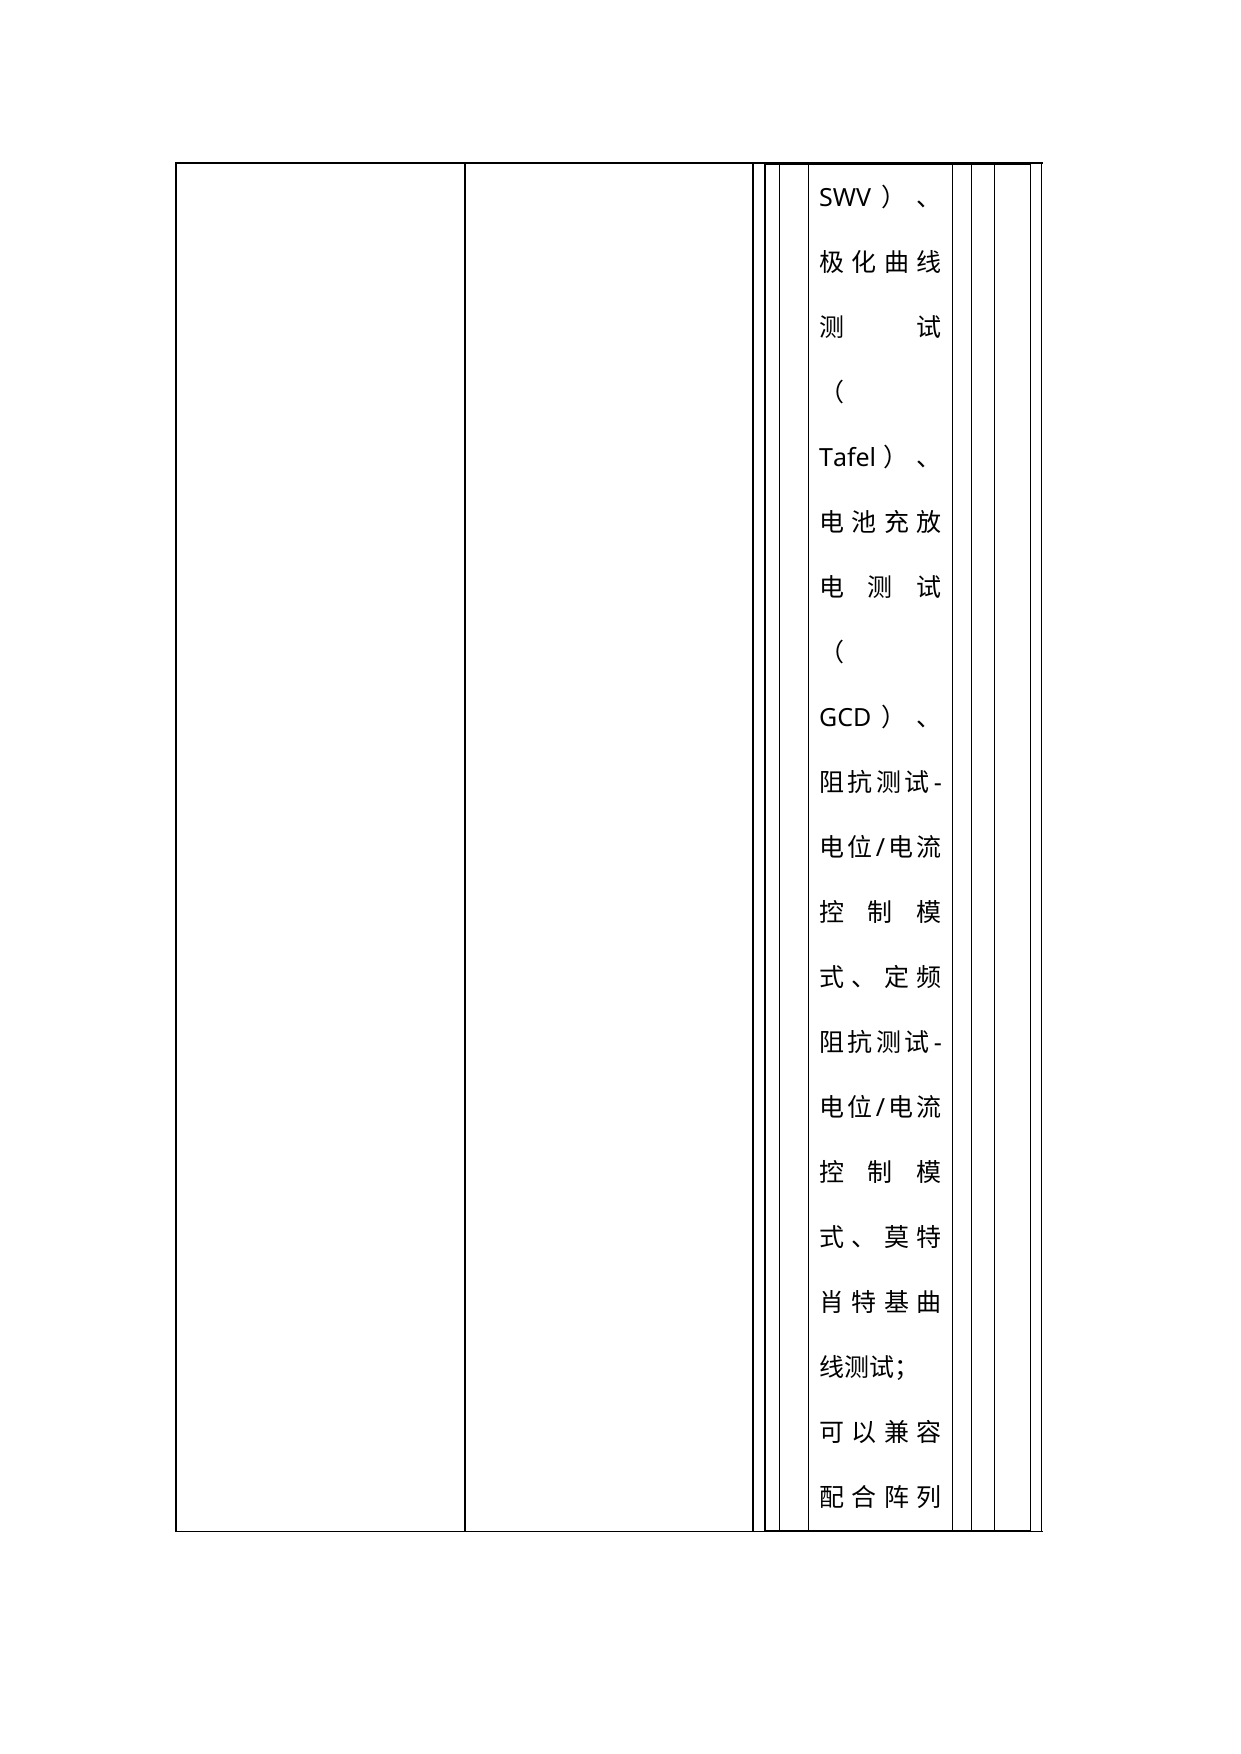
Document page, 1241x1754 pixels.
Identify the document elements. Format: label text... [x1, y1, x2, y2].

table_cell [953, 165, 971, 1530]
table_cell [809, 165, 952, 1530]
table_cell 1 [466, 164, 752, 1531]
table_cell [754, 164, 764, 1531]
table_cell [177, 164, 464, 1531]
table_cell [780, 165, 808, 1530]
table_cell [766, 165, 779, 1530]
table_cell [1031, 164, 1041, 1531]
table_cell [972, 165, 994, 1530]
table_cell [995, 165, 1030, 1530]
